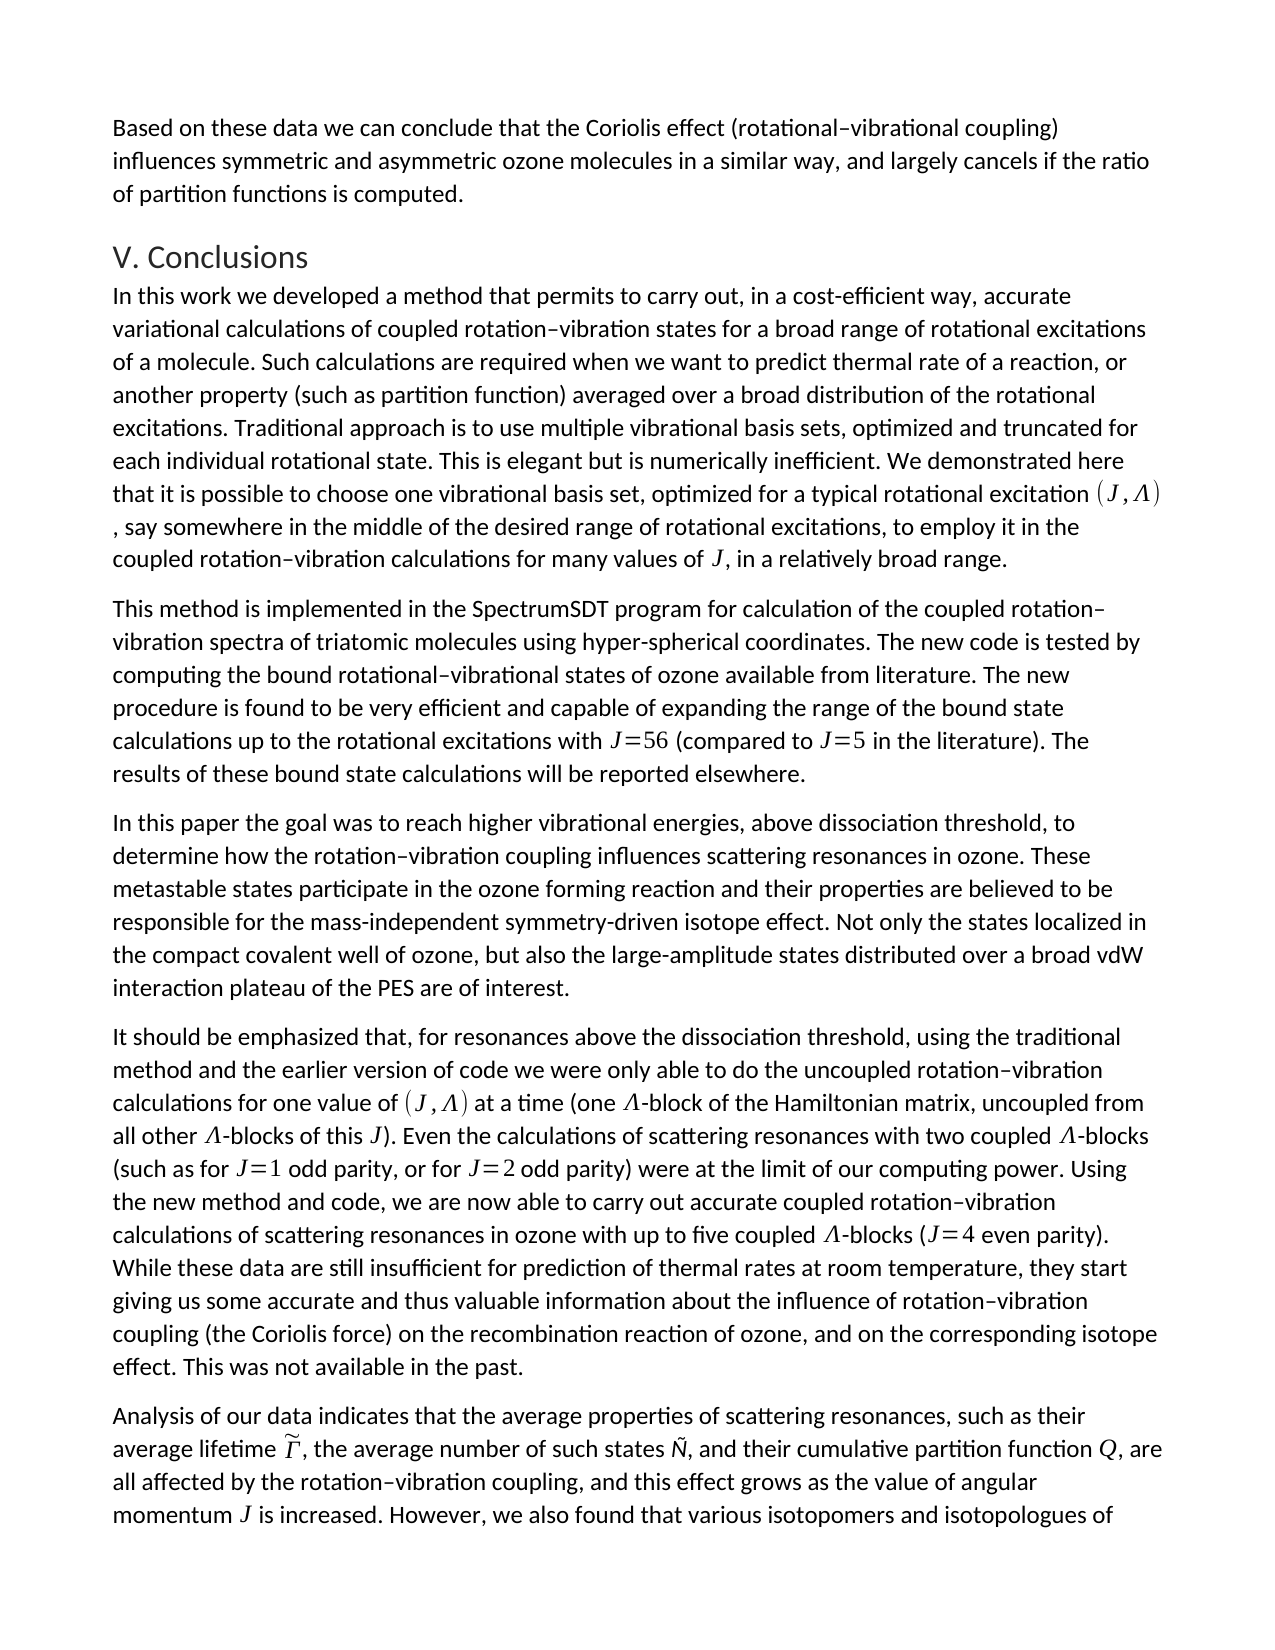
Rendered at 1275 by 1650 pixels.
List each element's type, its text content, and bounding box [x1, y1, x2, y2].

text It should be emphasized that, for resonances above the dissociation threshold, using the traditional method and the earlier version of code we were only able to do the uncoupled rotation–vibration calculations for one value of at a time (one -block of the Hamiltonian matrix, uncoupled from all other -blocks of this ). Even the calculations of scattering resonances with two coupled -blocks (such as for odd parity, or for odd parity) were at the limit of our computing power. Using the new method and code, we are now able to carry out accurate coupled rotation–vibration calculations of scattering resonances in ozone with up to five coupled -blocks ( even parity). While these data are still insufficient for prediction of thermal rates at room temperature, they start giving us some accurate and thus valuable information about the influence of rotation–vibration coupling (the Coriolis force) on the recombination reaction of ozone, and on the corresponding isotope effect. This was not available in the past. [112, 1021, 1162, 1381]
text In this paper the goal was to reach higher vibrational energies, above dissociation threshold, to determine how the rotation–vibration coupling influences scattering resonances in ozone. These metastable states participate in the ozone forming reaction and their properties are believed to be responsible for the mass-independent symmetry-driven isotope effect. Not only the states localized in the compact covalent well of ozone, but also the large-amplitude states distributed over a broad vdW interaction plateau of the PES are of interest. [112, 807, 1162, 1002]
text In this work we developed a method that permits to carry out, in a cost-efficient way, accurate variational calculations of coupled rotation–vibration states for a broad range of rotational excitations of a molecule. Such calculations are required when we want to predict thermal rate of a reaction, or another property (such as partition function) averaged over a broad distribution of the rotational excitations. Traditional approach is to use multiple vibrational basis sets, optimized and truncated for each individual rotational state. This is elegant but is numerically inefficient. We demonstrated here that it is possible to choose one vibrational basis set, optimized for a typical rotational excitation , say somewhere in the middle of the desired range of rotational excitations, to employ it in the coupled rotation–vibration calculations for many values of , in a relatively broad range. [112, 280, 1162, 574]
subtitle V. Conclusions [112, 236, 1162, 277]
text Based on these data we can conclude that the Coriolis effect (rotational–vibrational coupling) influences symmetric and asymmetric ozone molecules in a similar way, and largely cancels if the ratio of partition functions is computed. [112, 112, 1162, 209]
text This method is implemented in the SpectrumSDT program for calculation of the coupled rotation–vibration spectra of triatomic molecules using hyper-spherical coordinates. The new code is tested by computing the bound rotational–vibrational states of ozone available from literature. The new procedure is found to be very efficient and capable of expanding the range of the bound state calculations up to the rotational excitations with (compared to in the literature). The results of these bound state calculations will be reported elsewhere. [112, 593, 1162, 788]
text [112, 1400, 1162, 1529]
